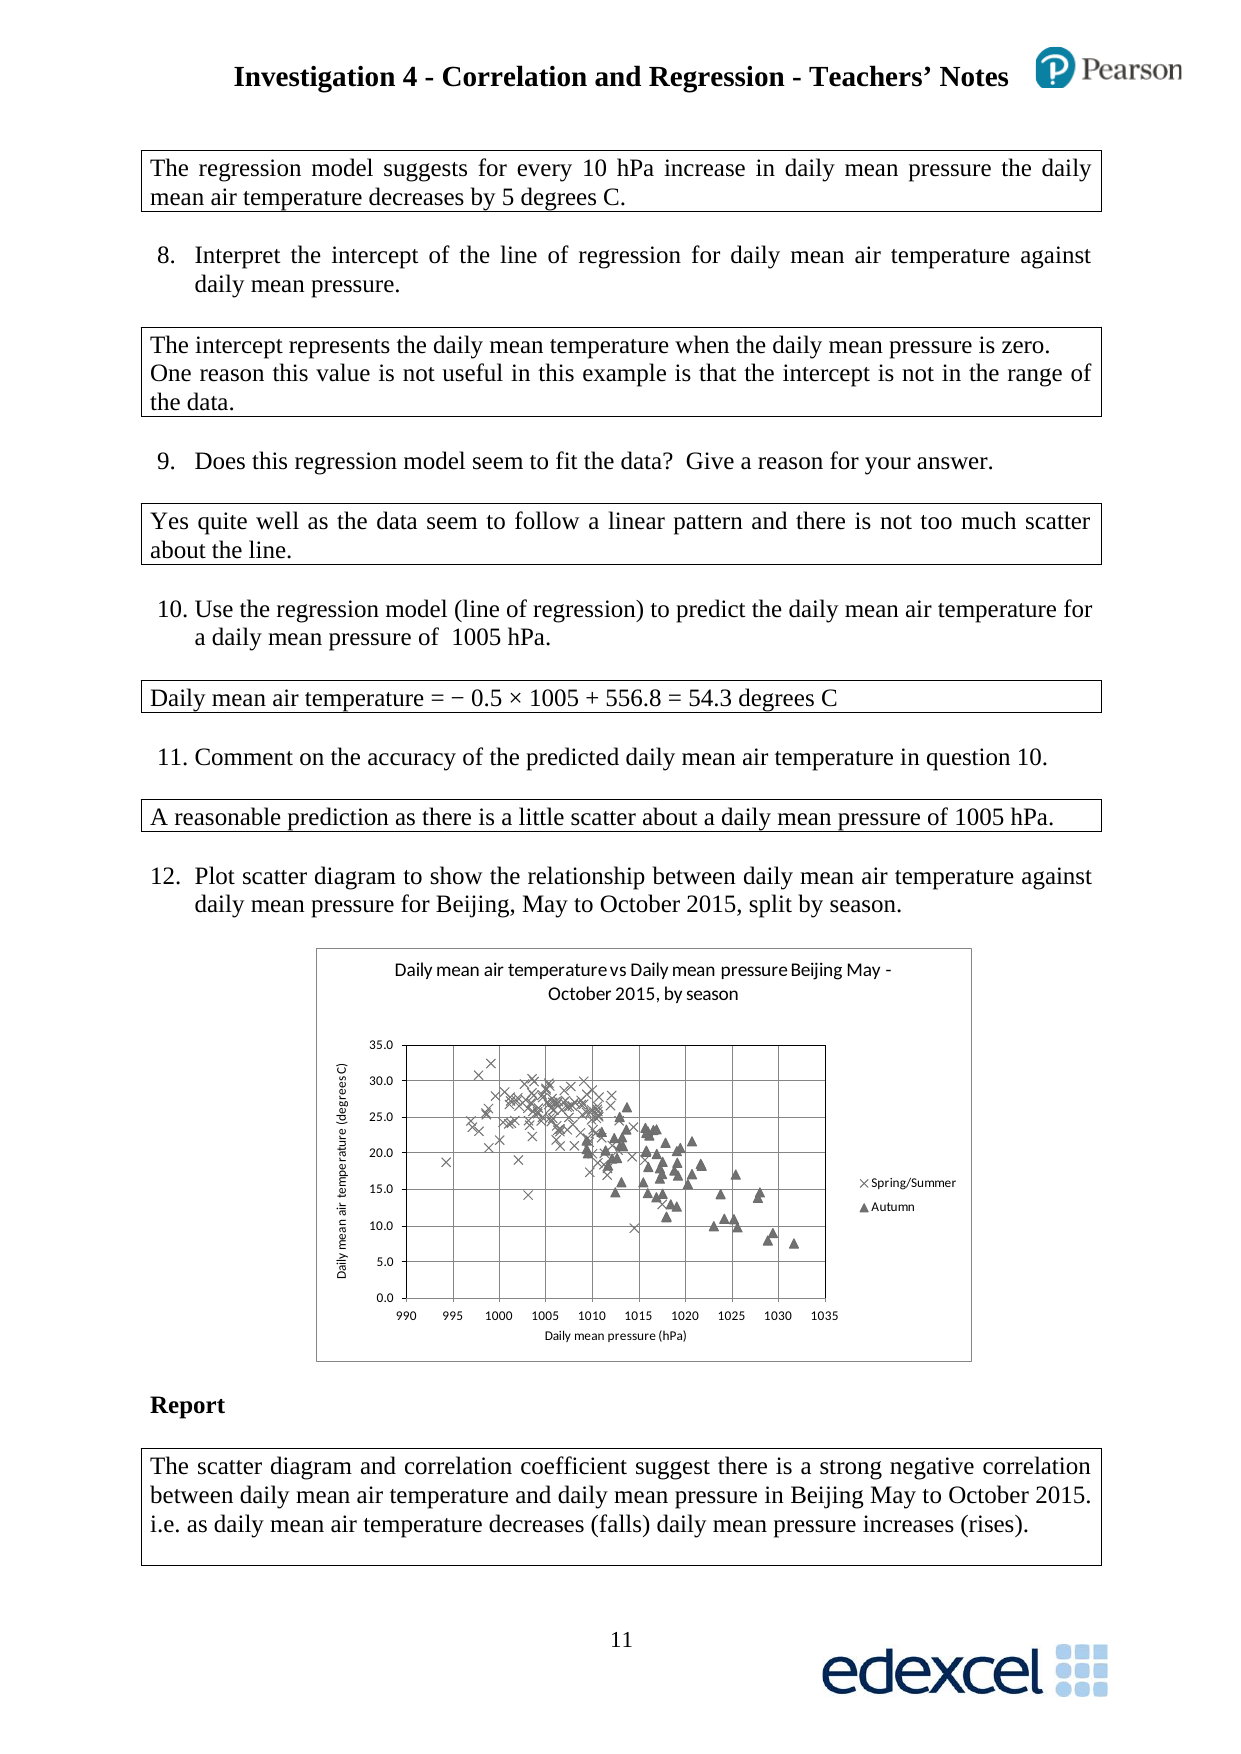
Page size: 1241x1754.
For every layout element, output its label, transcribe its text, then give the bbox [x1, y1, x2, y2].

list Interpret the intercept of the line of regression for daily mean air temperature against daily mean pressure. [157, 240, 1093, 298]
list Does this regression model seem to fit the data? Give a reason for your answer. [157, 446, 1093, 474]
list Plot scatter diagram to show the relationship between daily mean air temperature against daily mean pressure for Beijing, May to October 2015, split by season. [150, 861, 1093, 918]
picture [1034, 46, 1051, 87]
list Report [150, 1391, 1093, 1419]
list Use the regression model (line of regression) to predict the daily mean air temperature for a daily mean pressure of 1005 hPa. [157, 594, 1093, 651]
picture [1042, 55, 1068, 84]
text Daily mean air temperature = − 0.5 × 1005 + 556.8 = 54.3 degrees C [142, 681, 1101, 712]
text The regression model suggests for every 10 hPa increase in daily mean pressure the daily mean air temperature decreases by 5 degrees C. [142, 151, 1101, 211]
text Yes quite well as the data seem to follow a linear pattern and there is not too much scatter about the line. [142, 504, 1101, 564]
picture [1060, 46, 1181, 87]
text A reasonable prediction as there is a little scatter about a daily mean pressure of 1005 hPa. [142, 800, 1101, 831]
text The intercept represents the daily mean temperature when the daily mean pressure is zero. [142, 328, 1101, 355]
list Comment on the accuracy of the predicted daily mean air temperature in question 10. [157, 742, 1093, 770]
text The scatter diagram and correlation coefficient suggest there is a strong negative correlation between daily mean air temperature and daily mean pressure in Beijing May to October 2015. i.e. as daily mean air temperature decreases (falls) daily mean pressure increases (rises). [142, 1449, 1101, 1537]
picture [822, 1644, 1108, 1697]
text One reason this value is not useful in this example is that the intercept is not in the range of the data. [142, 355, 1101, 416]
